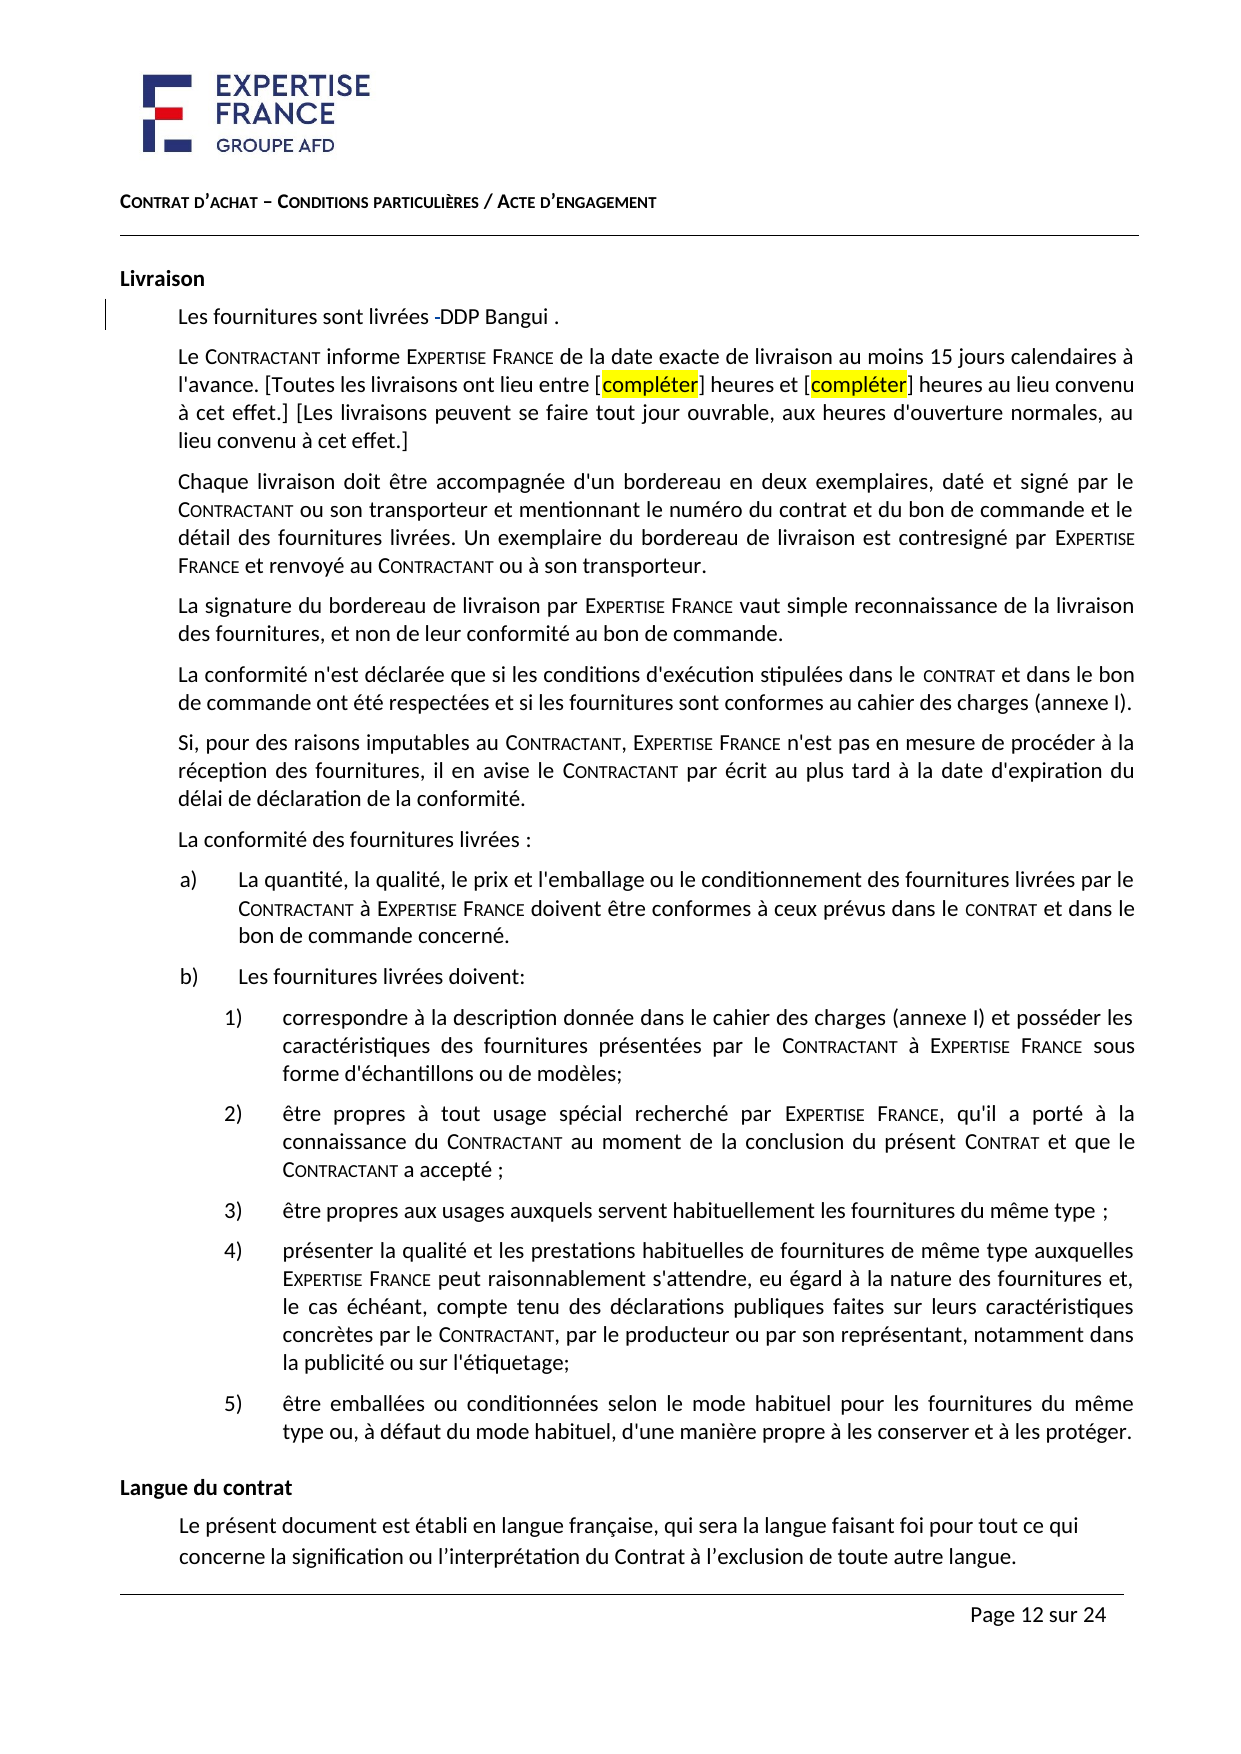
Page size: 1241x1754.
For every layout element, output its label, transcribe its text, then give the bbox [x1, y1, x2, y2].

text 5) être emballées ou conditionnées selon le mode habituel pour les fournitures du même type ou, à défaut du mode habituel, d'une manière propre à les conserver et à les protéger. [224, 1389, 1135, 1445]
text 2) être propres à tout usage spécial recherché par Expertise France, qu'il a porté à la connaissance du Contractant au moment de la conclusion du présent Contrat et que le Contractant a accepté ; [224, 1099, 1135, 1183]
text 1) correspondre à la description donnée dans le cahier des charges (annexe I) et posséder les caractéristiques des fournitures présentées par le Contractant à Expertise France sous forme d'échantillons ou de modèles; [224, 1003, 1135, 1087]
text Chaque livraison doit être accompagnée d'un bordereau en deux exemplaires, daté et signé par le Contractant ou son transporteur et mentionnant le numéro du contrat et du bon de commande et le détail des fournitures livrées. Un exemplaire du bordereau de livraison est contresigné par Expertise France et renvoyé au Contractant ou à son transporteur. [178, 467, 1135, 579]
text Le présent document est établi en langue française, qui sera la langue faisant foi pour tout ce qui concerne la signification ou l’interprétation du Contrat à l’exclusion de toute autre langue. [179, 1507, 1135, 1570]
text La conformité n'est déclarée que si les conditions d'exécution stipulées dans le contrat et dans le bon de commande ont été respectées et si les fournitures sont conformes au cahier des charges (annexe I). [178, 660, 1135, 716]
text La conformité des fournitures livrées : [178, 825, 1135, 853]
text La signature du bordereau de livraison par Expertise France vaut simple reconnaissance de la livraison des fournitures, et non de leur conformité au bon de commande. [178, 591, 1135, 647]
text 3) être propres aux usages auxquels servent habituellement les fournitures du même type ; [224, 1196, 1135, 1224]
subtitle Livraison [120, 261, 1135, 292]
text Les fournitures sont livrées DDP Bangui . [120, 298, 1135, 330]
text 4) présenter la qualité et les prestations habituelles de fournitures de même type auxquelles Expertise France peut raisonnablement s'attendre, eu égard à la nature des fournitures et, le cas échéant, compte tenu des déclarations publiques faites sur leurs caractéristiques concrètes par le Contractant, par le producteur ou par son représentant, notamment dans la publicité ou sur l'étiquetage; [224, 1236, 1135, 1376]
text b) Les fournitures livrées doivent: [179, 962, 1135, 990]
text Si, pour des raisons imputables au Contractant, Expertise France n'est pas en mesure de procéder à la réception des fournitures, il en avise le Contractant par écrit au plus tard à la date d'expiration du délai de déclaration de la conformité. [178, 728, 1135, 813]
picture [120, 41, 397, 183]
subtitle Langue du contrat [120, 1470, 1135, 1501]
text Le Contractant informe Expertise France de la date exacte de livraison au moins 15 jours calendaires à l'avance. [Toutes les livraisons ont lieu entre [compléter] heures et [compléter] heures au lieu convenu à cet effet.] [Les livraisons peuvent se faire tout jour ouvrable, aux heures d'ouverture normales, au lieu convenu à cet effet.] [178, 342, 1135, 454]
text a) La quantité, la qualité, le prix et l'emballage ou le conditionnement des fournitures livrées par le Contractant à Expertise France doivent être conformes à ceux prévus dans le contrat et dans le bon de commande concerné. [179, 866, 1135, 950]
